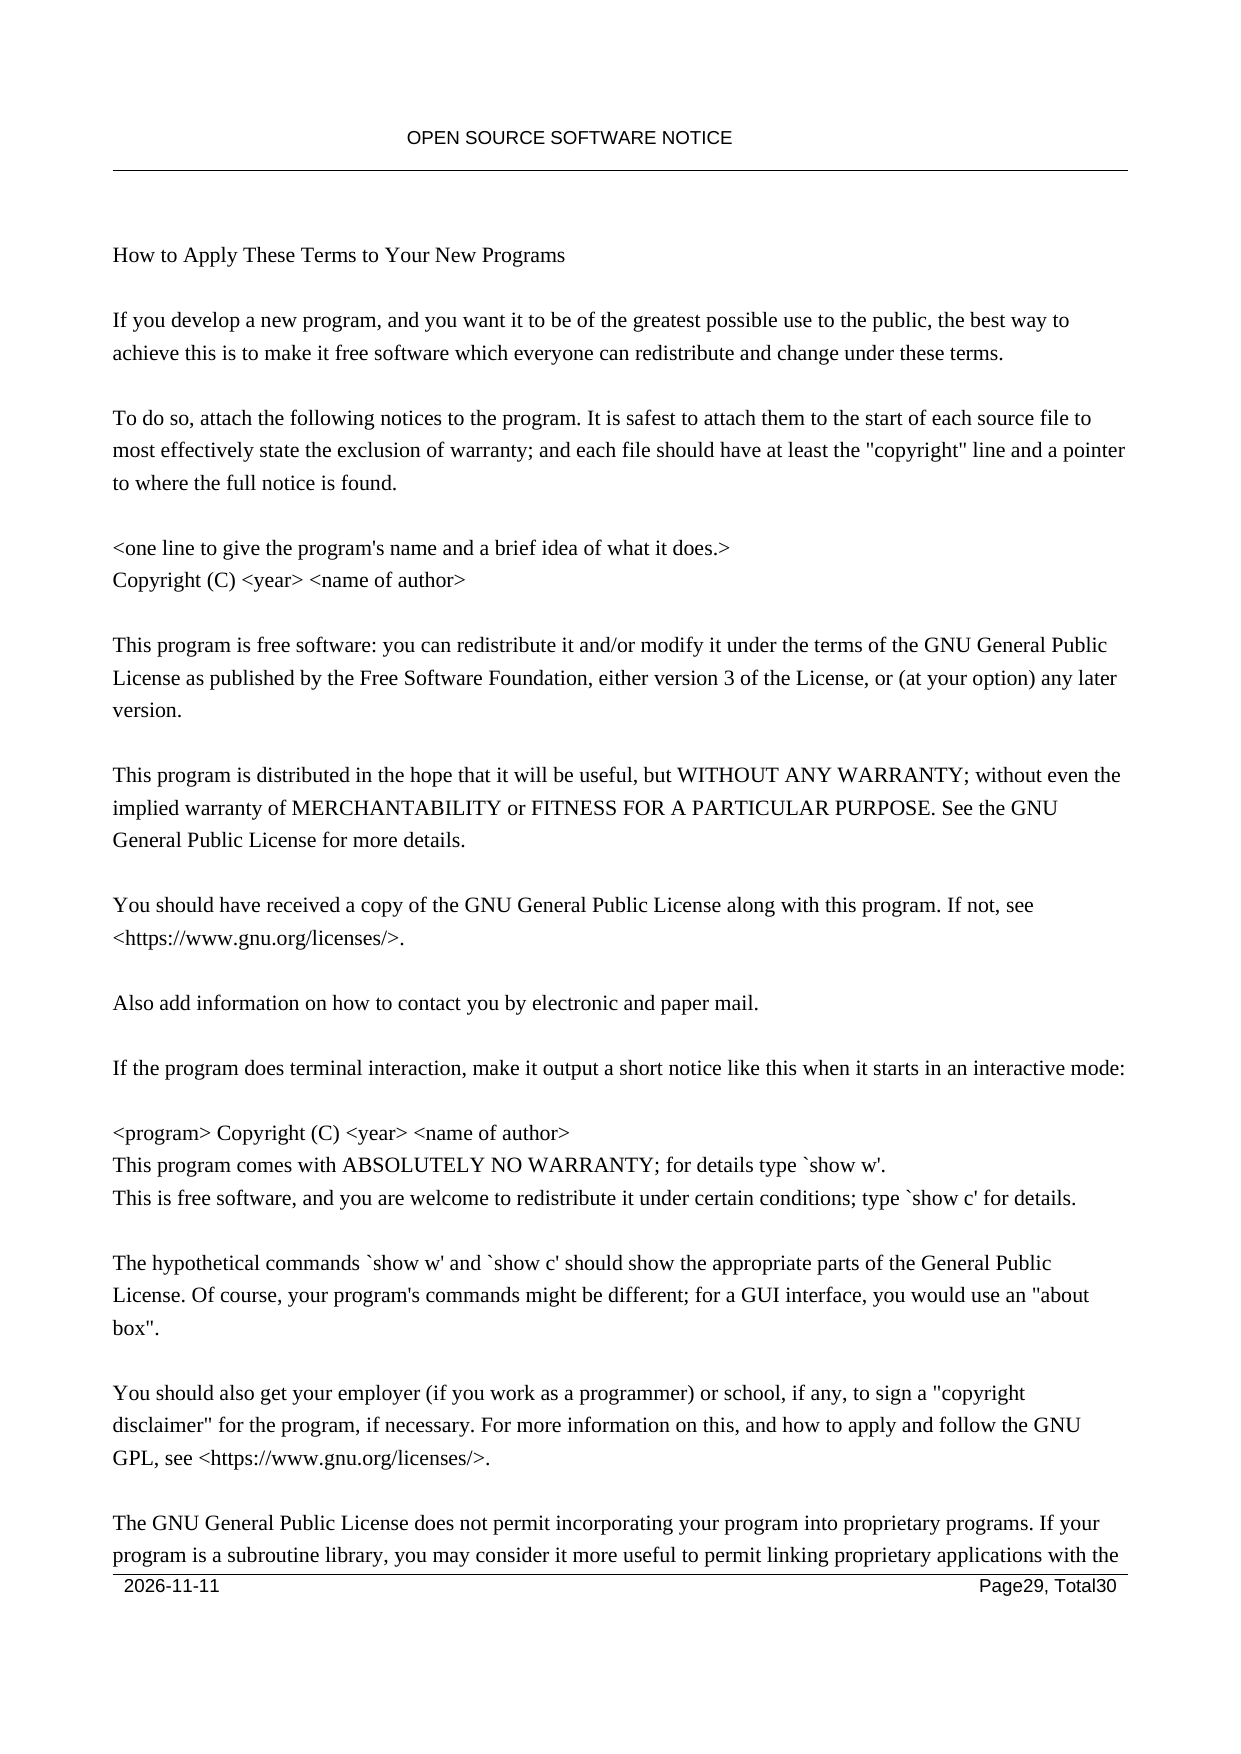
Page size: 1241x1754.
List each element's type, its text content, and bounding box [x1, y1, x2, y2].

text If you develop a new program, and you want it to be of the greatest possible use to the public, the best way to achieve this is to make it free software which everyone can redistribute and change under these terms. [112, 304, 1128, 369]
text You should also get your employer (if you work as a programmer) or school, if any, to sign a "copyright disclaimer" for the program, if necessary. For more information on this, and how to apply and follow the GNU GPL, see <https://www.gnu.org/licenses/>. [112, 1376, 1128, 1474]
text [112, 1506, 1128, 1571]
text This program comes with ABSOLUTELY NO WARRANTY; for details type `show w'. [112, 1149, 1128, 1181]
text To do so, attach the following notices to the program. It is safest to attach them to the start of each source file to most effectively state the exclusion of warranty; and each file should have at least the "copyright" line and a pointer to where the full notice is found. [112, 401, 1128, 499]
text If the program does terminal interaction, make it output a short notice like this when it starts in an interactive mode: [112, 1051, 1128, 1084]
text This program is distributed in the hope that it will be useful, but WITHOUT ANY WARRANTY; without even the implied warranty of MERCHANTABILITY or FITNESS FOR A PARTICULAR PURPOSE. See the GNU General Public License for more details. [112, 759, 1128, 856]
text Copyright (C) <year> <name of author> [112, 564, 1128, 596]
text You should have received a copy of the GNU General Public License along with this program. If not, see <https://www.gnu.org/licenses/>. [112, 889, 1128, 954]
text The hypothetical commands `show w' and `show c' should show the appropriate parts of the General Public License. Of course, your program's commands might be different; for a GUI interface, you would use an "about box". [112, 1246, 1128, 1344]
text <program> Copyright (C) <year> <name of author> [112, 1116, 1128, 1149]
text <one line to give the program's name and a brief idea of what it does.> [112, 531, 1128, 564]
text Also add information on how to contact you by electronic and paper mail. [112, 986, 1128, 1019]
text This is free software, and you are welcome to redistribute it under certain conditions; type `show c' for details. [112, 1181, 1128, 1214]
text This program is free software: you can redistribute it and/or modify it under the terms of the GNU General Public License as published by the Free Software Foundation, either version 3 of the License, or (at your option) any later version. [112, 629, 1128, 726]
text How to Apply These Terms to Your New Programs [112, 239, 1128, 271]
